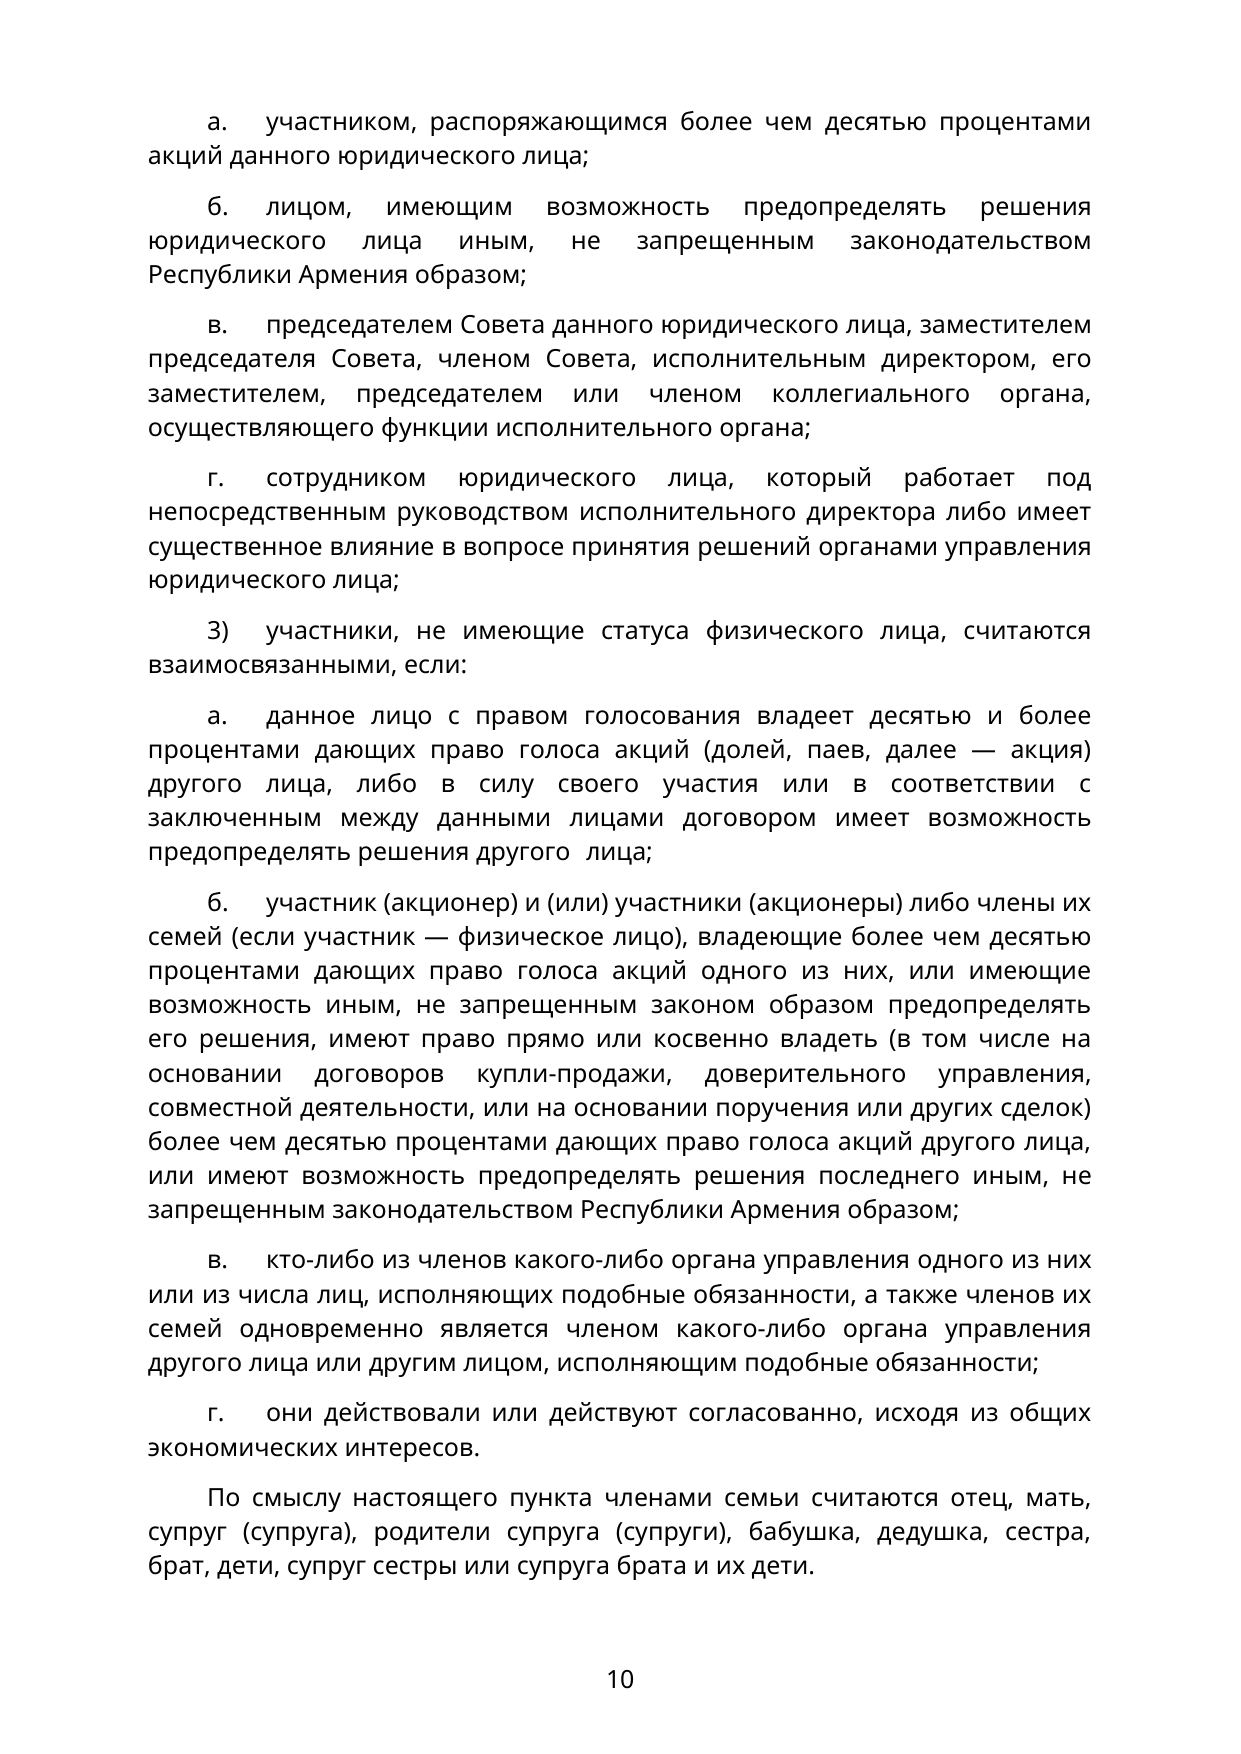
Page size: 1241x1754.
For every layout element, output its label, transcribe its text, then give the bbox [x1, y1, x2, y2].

text 3) участники, не имеющие статуса физического лица, считаются взаимосвязанными, если: [148, 613, 1092, 681]
text г. они действовали или действуют согласованно, исходя из общих экономических интересов. [148, 1395, 1092, 1463]
text По смыслу настоящего пункта членами семьи считаются отец, мать, супруг (супруга), родители супруга (супруги), бабушка, дедушка, сестра, брат, дети, супруг сестры или супруга брата и их дети. [148, 1480, 1092, 1582]
text а. данное лицо с правом голосования владеет десятью и более процентами дающих право голоса акций (долей, паев, далее — акция) другого лица, либо в силу своего участия или в соответствии с заключенным между данными лицами договором имеет возможность предопределять решения другого лица; [148, 698, 1092, 868]
text б. участник (акционер) и (или) участники (акционеры) либо члены их семей (если участник — физическое лицо), владеющие более чем десятью процентами дающих право голоса акций одного из них, или имеющие возможность иным, не запрещенным законом образом предопределять его решения, имеют право прямо или косвенно владеть (в том числе на основании договоров купли-продажи, доверительного управления, совместной деятельности, или на основании поручения или других сделок) более чем десятью процентами дающих право голоса акций другого лица, или имеют возможность предопределять решения последнего иным, не запрещенным законодательством Республики Армения образом; [148, 885, 1092, 1226]
text б. лицом, имеющим возможность предопределять решения юридического лица иным, не запрещенным законодательством Республики Армения образом; [148, 188, 1092, 290]
text в. председателем Совета данного юридического лица, заместителем председателя Совета, членом Совета, исполнительным директором, его заместителем, председателем или членом коллегиального органа, осуществляющего функции исполнительного органа; [148, 307, 1092, 443]
text г. сотрудником юридического лица, который работает под непосредственным руководством исполнительного директора либо имеет существенное влияние в вопросе принятия решений органами управления юридического лица; [148, 460, 1092, 596]
text в. кто-либо из членов какого-либо органа управления одного из них или из числа лиц, исполняющих подобные обязанности, а также членов их семей одновременно является членом какого-либо органа управления другого лица или другим лицом, исполняющим подобные обязанности; [148, 1242, 1092, 1378]
text а. участником, распоряжающимся более чем десятью процентами акций данного юридического лица; [148, 103, 1092, 172]
